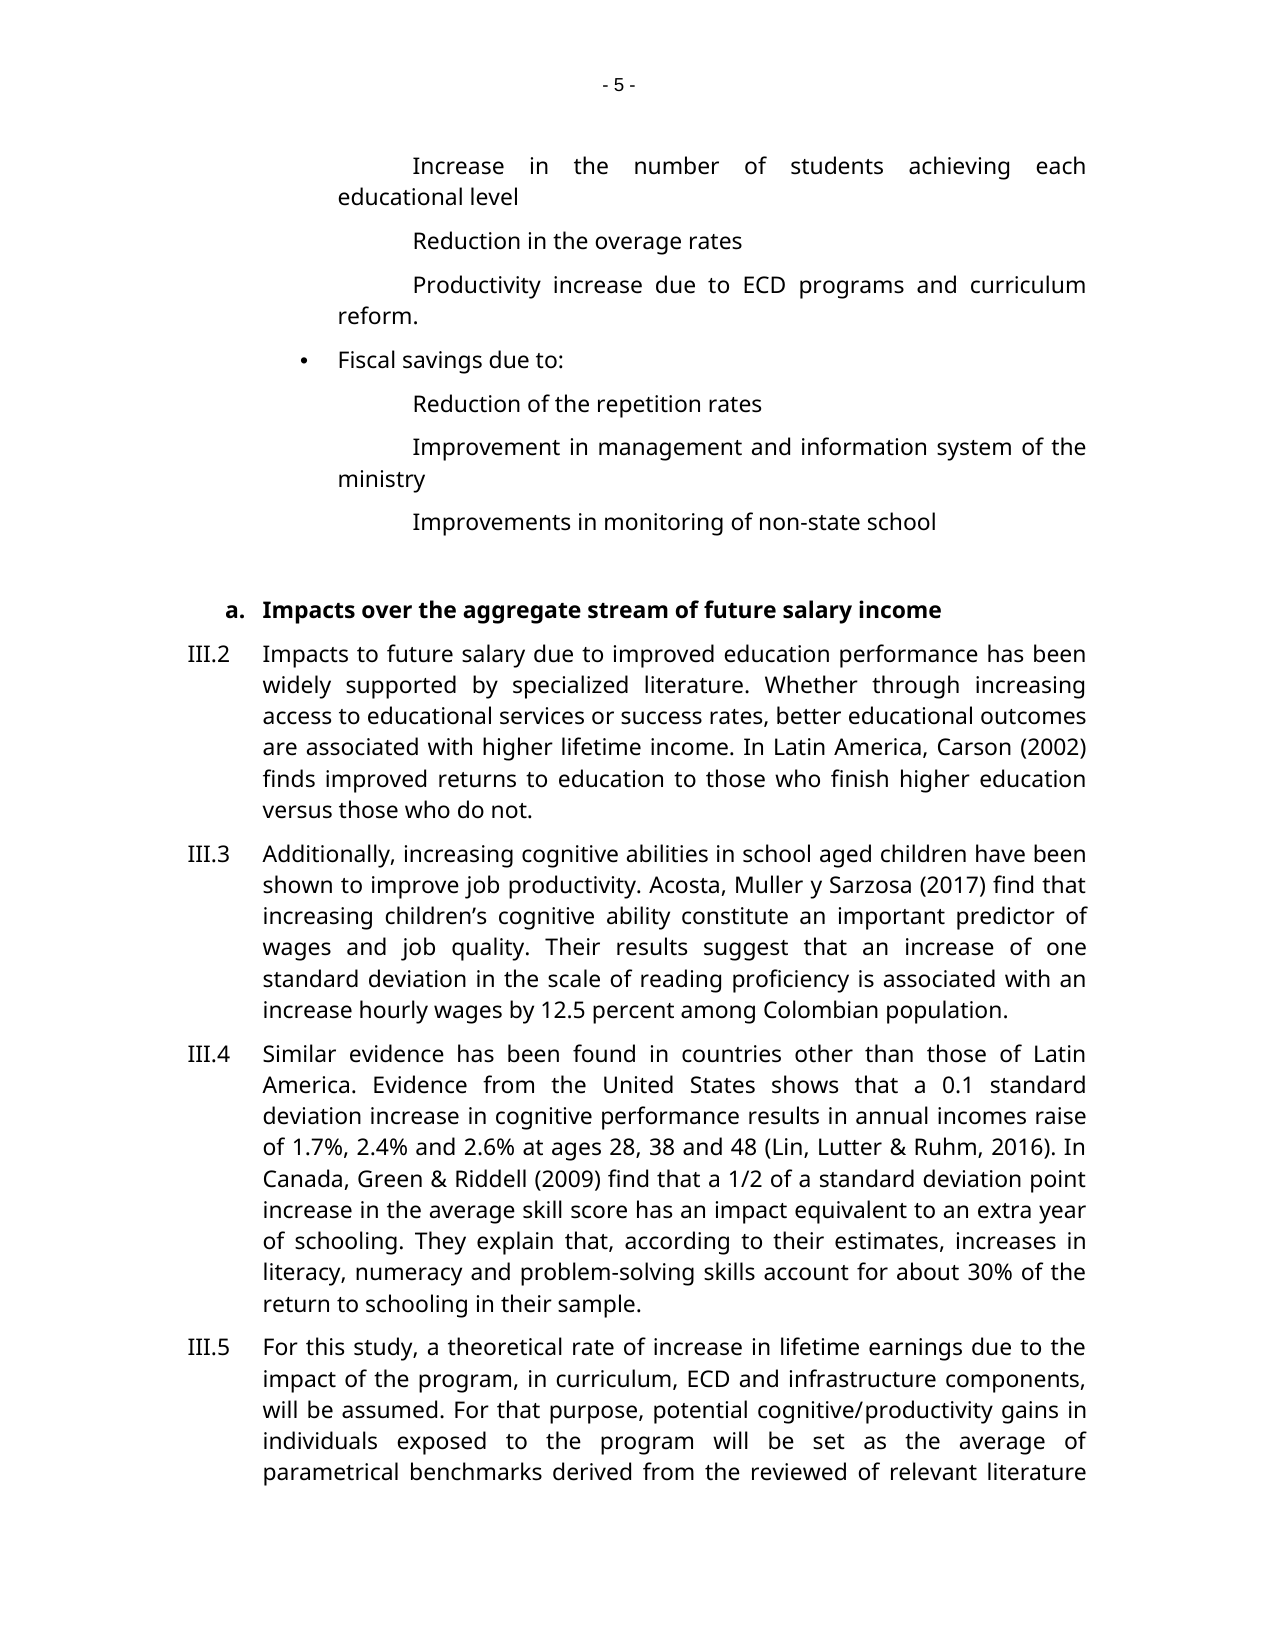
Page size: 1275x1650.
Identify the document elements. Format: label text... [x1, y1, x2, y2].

list Improvements in monitoring of non-state school [337, 506, 1087, 537]
list Increase in the number of students achieving each educational level [337, 150, 1087, 212]
list Fiscal savings due to: [300, 344, 1087, 375]
text Impacts to future salary due to improved education performance has been widely supported by specialized literature. Whether through increasing access to educational services or success rates, better educational outcomes are associated with higher lifetime income. In Latin America, Carson (2002) finds improved returns to education to those who finish higher education versus those who do not. [187, 637, 1087, 825]
list Reduction of the repetition rates [337, 387, 1087, 419]
list Impacts over the aggregate stream of future salary income [225, 594, 1087, 625]
list Productivity increase due to ECD programs and curriculum reform. [337, 269, 1087, 331]
text Similar evidence has been found in countries other than those of Latin America. Evidence from the United States shows that a 0.1 standard deviation increase in cognitive performance results in annual incomes raise of 1.7%, 2.4% and 2.6% at ages 28, 38 and 48 (Lin, Lutter & Ruhm, 2016). In Canada, Green & Riddell (2009) find that a 1/2 of a standard deviation point increase in the average skill score has an impact equivalent to an extra year of schooling. They explain that, according to their estimates, increases in literacy, numeracy and problem-solving skills account for about 30% of the return to schooling in their sample. [187, 1037, 1087, 1319]
list Improvement in management and information system of the ministry [337, 431, 1087, 494]
text Additionally, increasing cognitive abilities in school aged children have been shown to improve job productivity. Acosta, Muller y Sarzosa (2017) find that increasing children’s cognitive ability constitute an important predictor of wages and job quality. Their results suggest that an increase of one standard deviation in the scale of reading proficiency is associated with an increase hourly wages by 12.5 percent among Colombian population. [187, 837, 1087, 1025]
list Reduction in the overage rates [337, 225, 1087, 256]
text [187, 1331, 1087, 1487]
